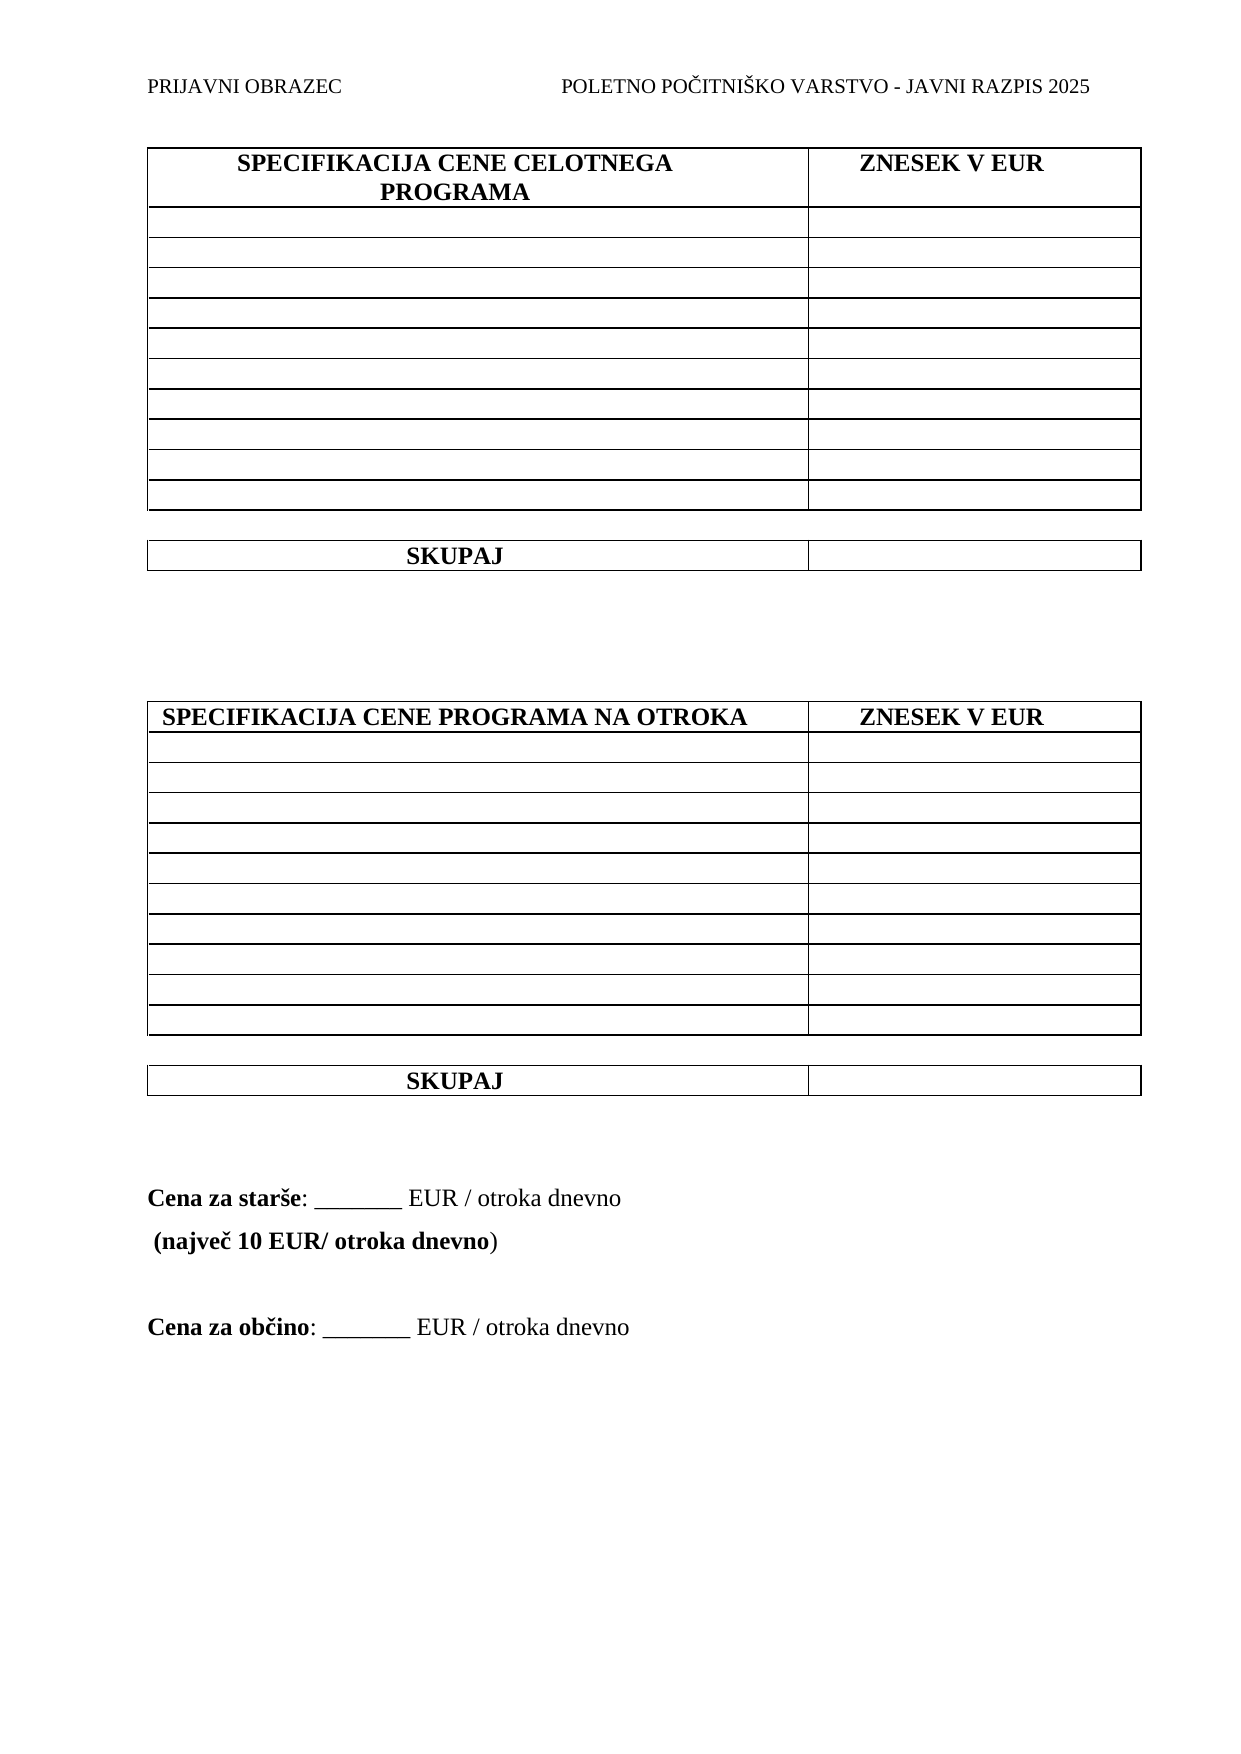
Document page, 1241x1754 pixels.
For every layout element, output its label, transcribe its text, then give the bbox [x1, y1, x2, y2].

table_cell [148, 853, 808, 883]
table_cell [148, 389, 808, 418]
table_header SPECIFIKACIJA CENE PROGRAMA NA OTROKA [148, 702, 808, 731]
table_cell [148, 298, 808, 327]
table_cell [148, 975, 808, 1004]
table_cell SKUPAJ [148, 1066, 808, 1095]
table_cell [148, 450, 808, 479]
text Cena za starše: _______ EUR / otroka dnevno [147, 1183, 1047, 1211]
table_cell [809, 208, 1140, 236]
table_cell [809, 915, 1140, 943]
table_cell [148, 1035, 1141, 1064]
table_header ZNESEK V EUR [809, 702, 1140, 731]
table_cell [809, 359, 1140, 388]
table_cell [809, 390, 1140, 418]
table_cell [809, 1006, 1140, 1034]
table_cell [148, 793, 808, 822]
table_cell [809, 884, 1140, 913]
table_cell [809, 299, 1140, 327]
table_cell [148, 944, 808, 973]
table_cell [148, 823, 808, 852]
table_cell [809, 238, 1140, 267]
table_cell [809, 945, 1140, 973]
table_cell [809, 450, 1140, 479]
table_cell [809, 975, 1140, 1004]
table_cell [148, 914, 808, 943]
table_cell [148, 884, 808, 913]
table_cell [148, 480, 808, 509]
table_cell [148, 268, 808, 297]
table_cell [809, 329, 1140, 358]
table_cell [148, 359, 808, 388]
table_cell [809, 733, 1140, 761]
table_cell SKUPAJ [148, 541, 808, 570]
table_cell [809, 824, 1140, 852]
table_cell [809, 481, 1140, 509]
table_cell [148, 763, 808, 792]
text Cena za občino: _______ EUR / otroka dnevno [147, 1312, 1047, 1341]
table_header SPECIFIKACIJA CENE CELOTNEGA PROGRAMA [148, 149, 808, 206]
text (največ 10 EUR/ otroka dnevno) [147, 1226, 1047, 1254]
table_cell [148, 238, 808, 267]
table_cell [148, 419, 808, 448]
table_cell [809, 268, 1140, 297]
table_cell [809, 420, 1140, 448]
table_cell [148, 1005, 808, 1034]
table_cell [148, 510, 1141, 539]
table_cell [148, 732, 808, 761]
table_cell [809, 1066, 1140, 1095]
table_cell [809, 763, 1140, 792]
table_cell [809, 793, 1140, 822]
table_cell [809, 854, 1140, 883]
table_cell [809, 541, 1140, 570]
table_cell [148, 207, 808, 236]
table_cell [148, 328, 808, 358]
table_header ZNESEK V EUR [809, 149, 1140, 206]
